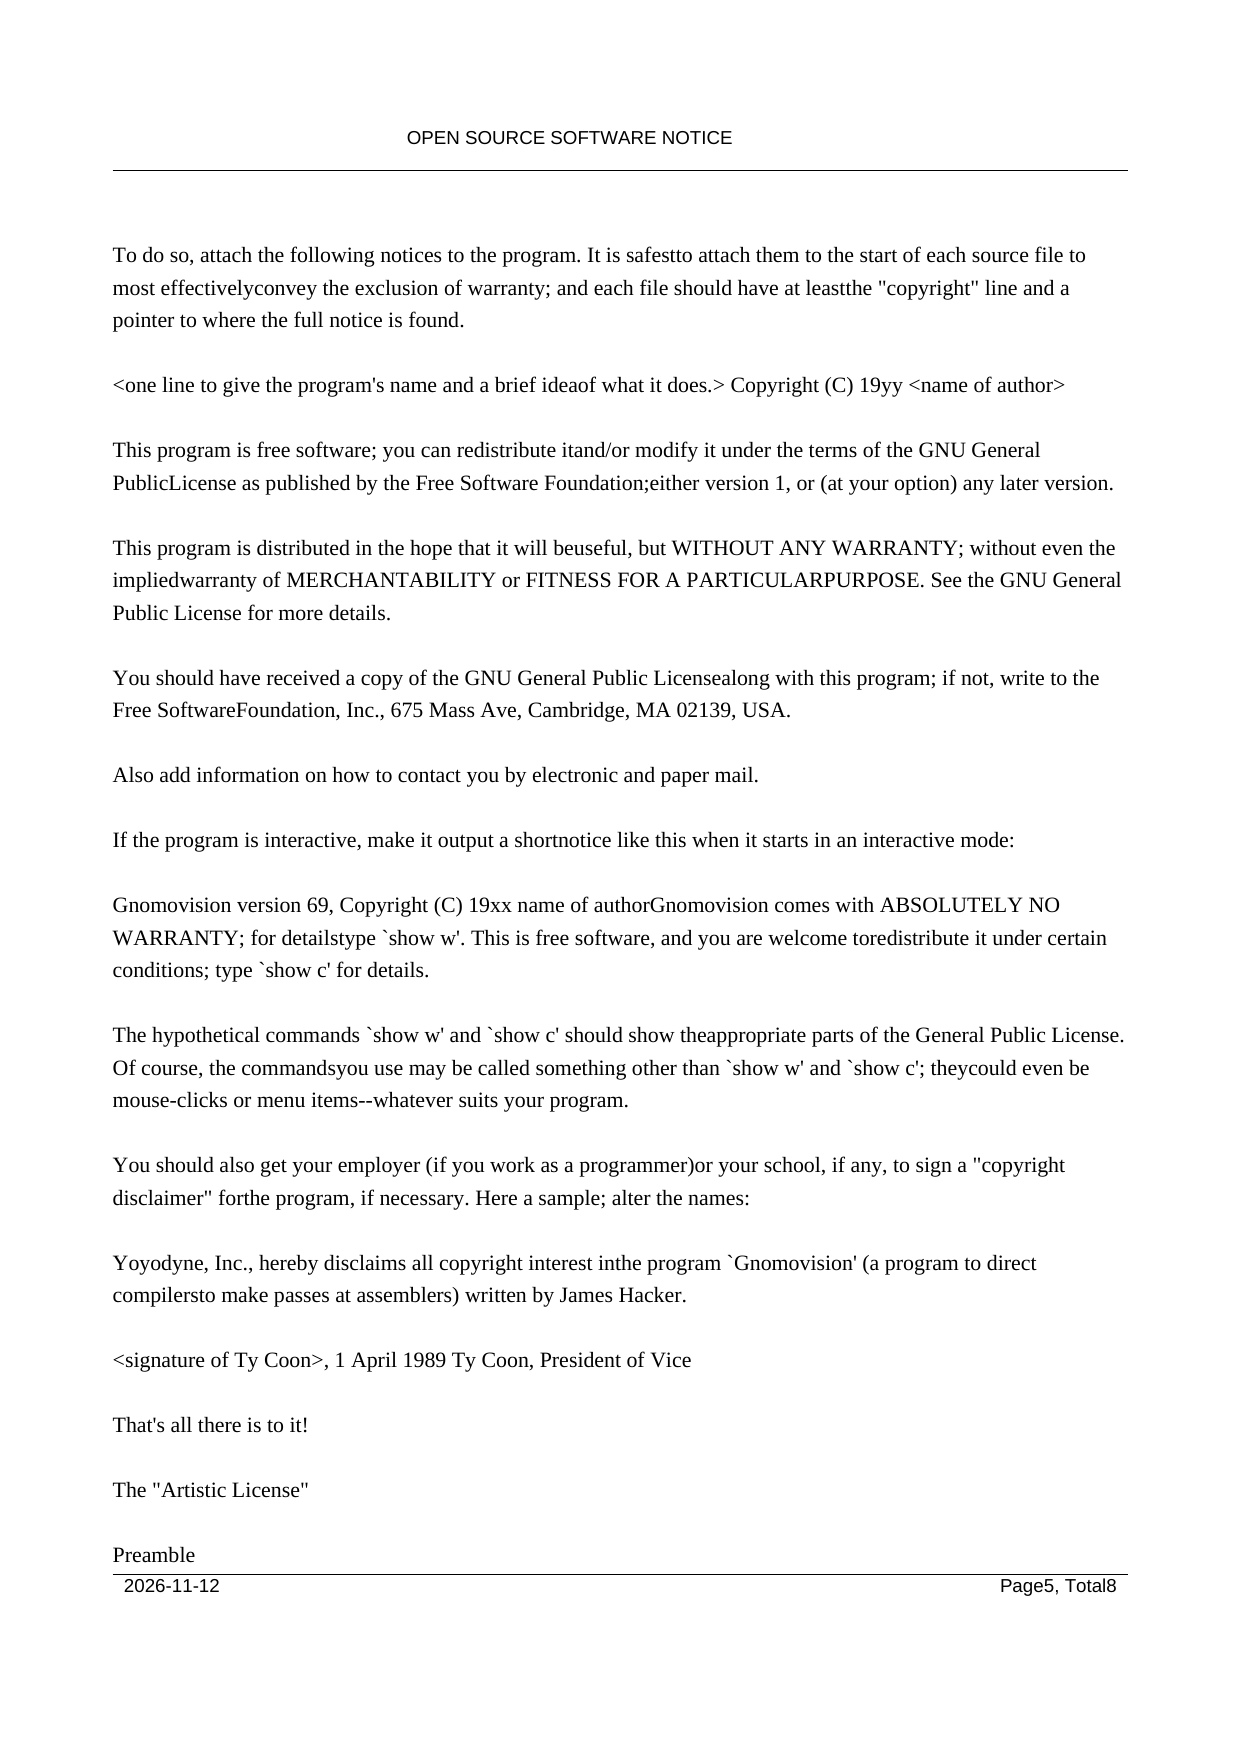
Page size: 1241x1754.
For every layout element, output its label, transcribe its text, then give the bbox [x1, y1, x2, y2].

text You should also get your employer (if you work as a programmer)or your school, if any, to sign a "copyright disclaimer" forthe program, if necessary. Here a sample; alter the names: [112, 1149, 1128, 1214]
text If the program is interactive, make it output a shortnotice like this when it starts in an interactive mode: [112, 824, 1128, 856]
text <one line to give the program's name and a brief ideaof what it does.> Copyright (C) 19yy <name of author> [112, 369, 1128, 401]
text Also add information on how to contact you by electronic and paper mail. [112, 759, 1128, 791]
text Preamble [112, 1539, 1128, 1571]
text The "Artistic License" [112, 1441, 1128, 1506]
text Gnomovision version 69, Copyright (C) 19xx name of authorGnomovision comes with ABSOLUTELY NO WARRANTY; for detailstype `show w'. This is free software, and you are welcome toredistribute it under certain conditions; type `show c' for details. [112, 889, 1128, 986]
text Yoyodyne, Inc., hereby disclaims all copyright interest inthe program `Gnomovision' (a program to direct compilersto make passes at assemblers) written by James Hacker. [112, 1246, 1128, 1311]
text That's all there is to it! [112, 1409, 1128, 1441]
text The hypothetical commands `show w' and `show c' should show theappropriate parts of the General Public License. Of course, the commandsyou use may be called something other than `show w' and `show c'; theycould even be mouse-clicks or menu items--whatever suits your program. [112, 1019, 1128, 1116]
text You should have received a copy of the GNU General Public Licensealong with this program; if not, write to the Free SoftwareFoundation, Inc., 675 Mass Ave, Cambridge, MA 02139, USA. [112, 661, 1128, 726]
text This program is free software; you can redistribute itand/or modify it under the terms of the GNU General PublicLicense as published by the Free Software Foundation;either version 1, or (at your option) any later version. [112, 434, 1128, 499]
text To do so, attach the following notices to the program. It is safestto attach them to the start of each source file to most effectivelyconvey the exclusion of warranty; and each file should have at leastthe "copyright" line and a pointer to where the full notice is found. [112, 239, 1128, 336]
text This program is distributed in the hope that it will beuseful, but WITHOUT ANY WARRANTY; without even the impliedwarranty of MERCHANTABILITY or FITNESS FOR A PARTICULARPURPOSE. See the GNU General Public License for more details. [112, 531, 1128, 629]
text <signature of Ty Coon>, 1 April 1989 Ty Coon, President of Vice [112, 1344, 1128, 1376]
